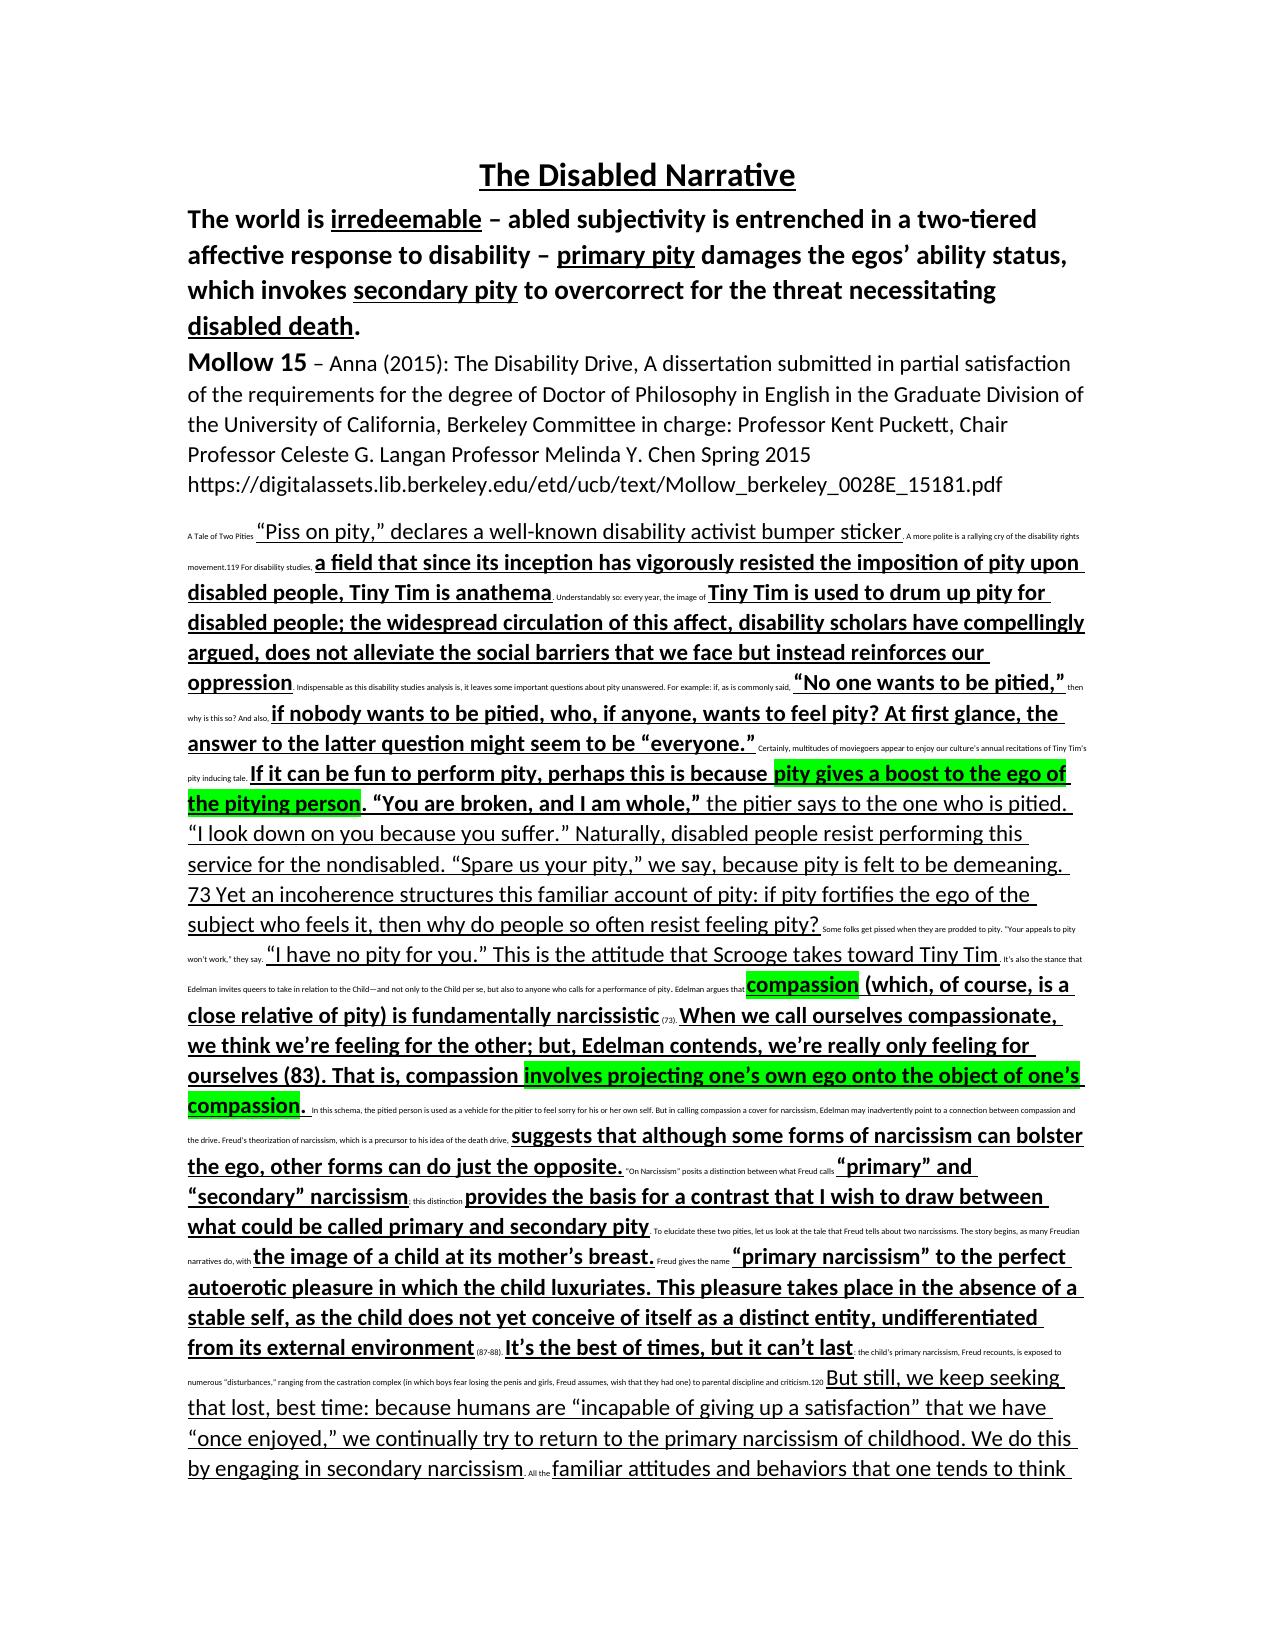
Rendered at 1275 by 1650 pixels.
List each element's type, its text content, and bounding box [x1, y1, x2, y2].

text Mollow 15 – Anna (2015): The Disability Drive, A dissertation submitted in partial satisfaction of the requirements for the degree of Doctor of Philosophy in English in the Graduate Division of the University of California, Berkeley Committee in charge: Professor Kent Puckett, Chair Professor Celeste G. Langan Professor Melinda Y. Chen Spring 2015 https://digitalassets.lib.berkeley.edu/etd/ucb/text/Mollow_berkeley_0028E_15181.pdf [187, 345, 1087, 499]
subtitle The Disabled Narrative [187, 154, 1087, 195]
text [187, 517, 1087, 1482]
subtitle The world is irredeemable – abled subjectivity is entrenched in a two-tiered affective response to disability – primary pity damages the egos’ ability status, which invokes secondary pity to overcorrect for the threat necessitating disabled death. [187, 202, 1087, 342]
